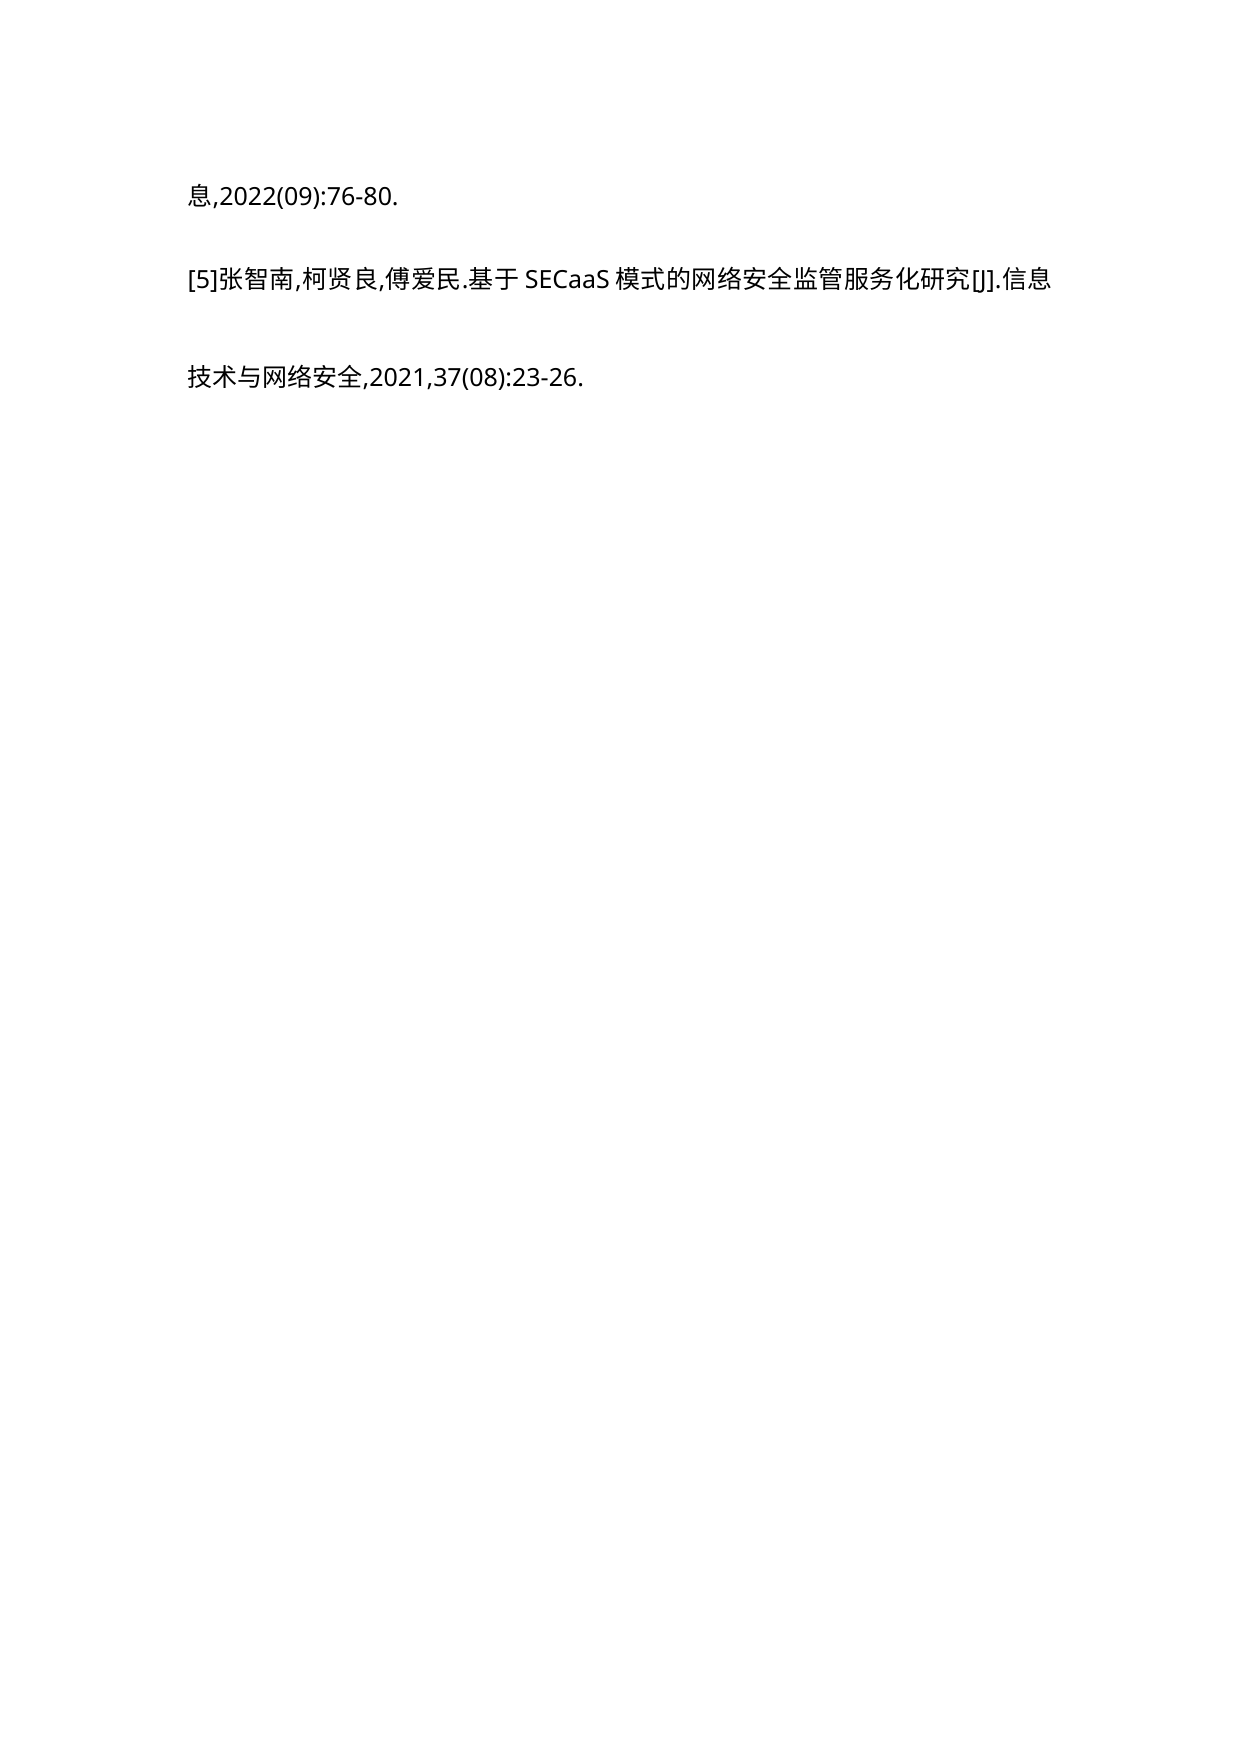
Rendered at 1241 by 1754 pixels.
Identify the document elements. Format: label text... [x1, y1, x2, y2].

text [5]张智南,柯贤良,傅爱民.基于SECaaS模式的网络安全监管服务化研究[J].信息技术与网络安全,2021,37(08):23-26. [187, 245, 1053, 408]
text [187, 162, 1053, 227]
